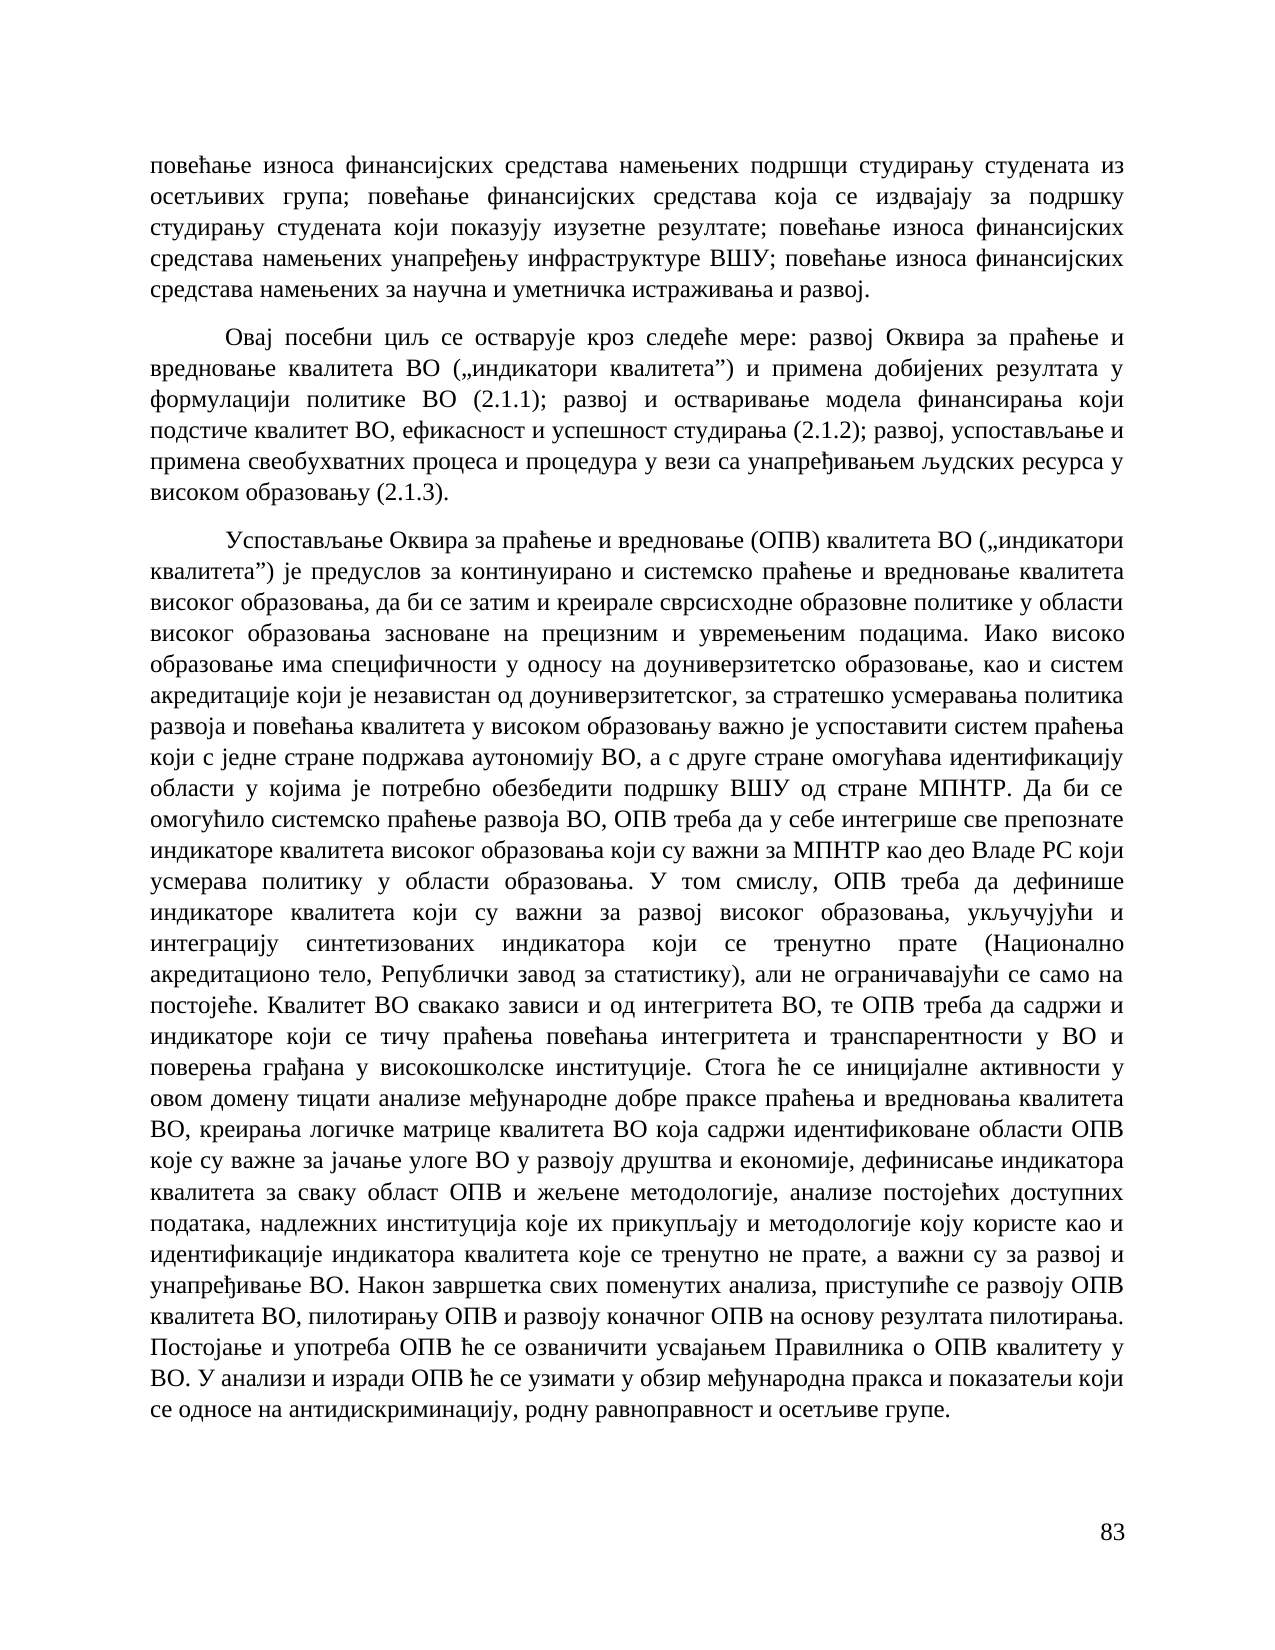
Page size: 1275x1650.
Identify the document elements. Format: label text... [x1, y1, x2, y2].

text Овај посебни циљ се остварује кроз следеће мере: развој Оквира за праћење и вредновање квалитета ВО („индикатори квалитета”) и примена добијених резултата у формулацији политике ВО (2.1.1); развој и остваривање модела финансирања који подстиче квалитет ВО, ефикасност и успешност студирања (2.1.2); развој, успостављање и примена свеобухватних процеса и процедура у вези са унапређивањем људских ресурса у високом образовању (2.1.3). [150, 322, 1125, 506]
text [150, 150, 1125, 303]
text Успостављање Оквира за праћење и вредновање (ОПВ) квалитета ВО („индикатори квалитета”) је предуслов за континуирано и системско праћење и вредновање квалитета високог образовања, да би се затим и креирале сврсисходне образовне политике у области високог образовања засноване на прецизним и увремењеним подацима. Иако високо образовање има специфичности у односу на доуниверзитетско образовање, као и систем акредитације који је независтан од доуниверзитетског, за стратешко усмеравања политика развоја и повећања квалитета у високом образовању важно је успоставити систем праћења који с једне стране подржава аутономију ВО, а с друге стране омогућава идентификацију области у којима је потребно обезбедити подршку ВШУ од стране МПНТР. Да би се омогућило системско праћење развоја ВО, ОПВ треба да у себе интегрише све препознате индикаторе квалитета високог образовања који су важни за МПНТР као део Владе РС који усмерава политику у области образовања. У том смислу, ОПВ треба да дефинише индикаторе квалитета који су важни за развој високог образовања, укључујући и интеграцију синтетизованих индикатора који се тренутно прате (Национално акредитационо тело, Републички завод за статистику), али не ограничавајући се само на постојеће. Квалитет ВО свакако зависи и од интегритета ВО, те ОПВ треба да садржи и индикаторе који се тичу праћења повећања интегритета и транспарентности у ВО и поверења грађана у високошколске институције. Стога ће се иницијалне активности у овом домену тицати анализе међународне добре праксе праћења и вредновања квалитета ВО, креирања логичке матрице квалитета ВО која садржи идентификоване области ОПВ које су важне за јачање улоге ВО у развоју друштва и економије, дефинисање индикатора квалитета за сваку област ОПВ и жељене методологије, анализе постојећих доступних података, надлежних институција које их прикупљају и методологије коју користе као и идентификације индикатора квалитета које се тренутно не прате, а важни су за развој и унапређивање ВО. Након завршетка свих поменутих анализа, приступиће се развоју ОПВ квалитета ВО, пилотирању ОПВ и развоју коначног ОПВ на основу резултата пилотирања. Постојање и употреба ОПВ ће се озваничити усвајањем Правилника о ОПВ квалитету у ВО. У анализи и изради ОПВ ће се узимати у обзир међународна пракса и показатељи који се односе на антидискриминацију, родну равноправност и осетљиве групе. [150, 525, 1125, 1423]
